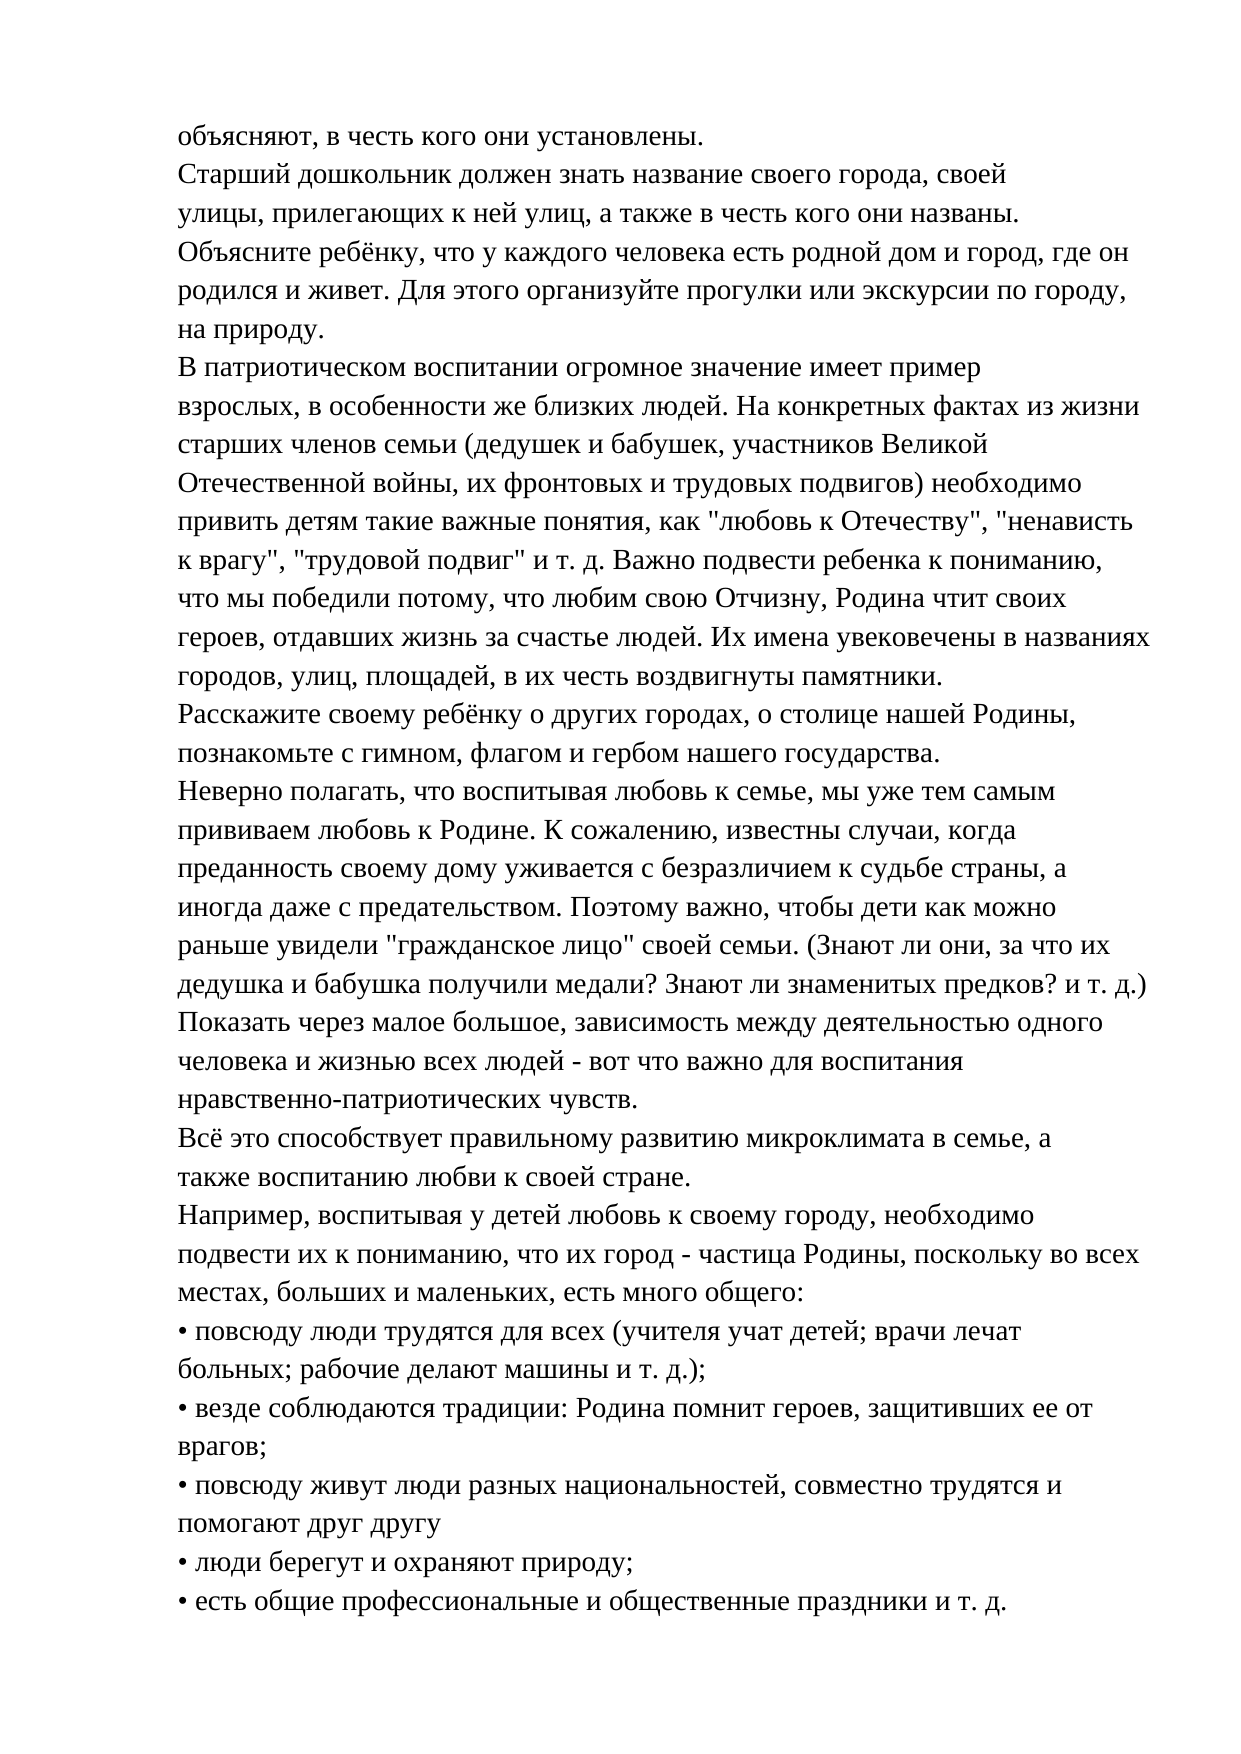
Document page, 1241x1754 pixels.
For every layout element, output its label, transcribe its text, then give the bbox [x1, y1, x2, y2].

text познакомьте с гимном, флагом и гербом нашего государства. [177, 735, 1152, 768]
text Старший дошкольник должен знать название своего города, своей [177, 157, 1152, 190]
text взрослых, в особенности же близких людей. На конкретных фактах из жизни [177, 388, 1152, 421]
text также воспитанию любви к своей стране. [177, 1159, 1152, 1192]
text дедушка и бабушка получили медали? Знают ли знаменитых предков? и т. д.) [177, 966, 1152, 999]
text местах, больших и маленьких, есть много общего: [177, 1274, 1152, 1308]
text улицы, прилегающих к ней улиц, а также в честь кого они названы. [177, 195, 1152, 229]
text • повсюду люди трудятся для всех (учителя учат детей; врачи лечат [177, 1313, 1152, 1346]
text иногда даже с предательством. Поэтому важно, чтобы дети как можно [177, 889, 1152, 922]
text • повсюду живут люди разных национальностей, совместно трудятся и [177, 1467, 1152, 1501]
text привить детям такие важные понятия, как "любовь к Отечеству", "ненависть [177, 503, 1152, 537]
text прививаем любовь к Родине. К сожалению, известны случаи, когда [177, 812, 1152, 845]
text Отечественной войны, их фронтовых и трудовых подвигов) необходимо [177, 465, 1152, 498]
text подвести их к пониманию, что их город - частица Родины, поскольку во всех [177, 1236, 1152, 1269]
text больных; рабочие делают машины и т. д.); [177, 1351, 1152, 1385]
text раньше увидели "гражданское лицо" своей семьи. (Знают ли они, за что их [177, 927, 1152, 961]
text что мы победили потому, что любим свою Отчизну, Родина чтит своих [177, 581, 1152, 614]
text • везде соблюдаются традиции: Родина помнит героев, защитивших ее от [177, 1390, 1152, 1423]
text Неверно полагать, что воспитывая любовь к семье, мы уже тем самым [177, 773, 1152, 807]
text родился и живет. Для этого организуйте прогулки или экскурсии по городу, на природу. [177, 272, 1152, 344]
text Например, воспитывая у детей любовь к своему городу, необходимо [177, 1197, 1152, 1231]
text • люди берегут и охраняют природу; [177, 1544, 1152, 1578]
text человека и жизнью всех людей - вот что важно для воспитания [177, 1043, 1152, 1077]
text старших членов семьи (дедушек и бабушек, участников Великой [177, 426, 1152, 460]
text нравственно-патриотических чувств. [177, 1082, 1152, 1115]
text Расскажите своему ребёнку о других городах, о столице нашей Родины, [177, 696, 1152, 730]
text городов, улиц, площадей, в их честь воздвигнуты памятники. [177, 658, 1152, 691]
text преданность своему дому уживается с безразличием к судьбе страны, а [177, 850, 1152, 884]
text Показать через малое большое, зависимость между деятельностью одного [177, 1004, 1152, 1038]
text к врагу", "трудовой подвиг" и т. д. Важно подвести ребенка к пониманию, [177, 542, 1152, 576]
text Объясните ребёнку, что у каждого человека есть родной дом и город, где он [177, 234, 1152, 267]
text героев, отдавших жизнь за счастье людей. Их имена увековечены в названиях [177, 619, 1152, 653]
text помогают друг другу [177, 1506, 1152, 1539]
text В патриотическом воспитании огромное значение имеет пример [177, 349, 1152, 383]
text врагов; [177, 1428, 1152, 1462]
text объясняют, в честь кого они установлены. [177, 118, 1152, 152]
text • есть общие профессиональные и общественные праздники и т. д. [177, 1583, 1152, 1616]
text Всё это способствует правильному развитию микроклимата в семье, а [177, 1120, 1152, 1154]
